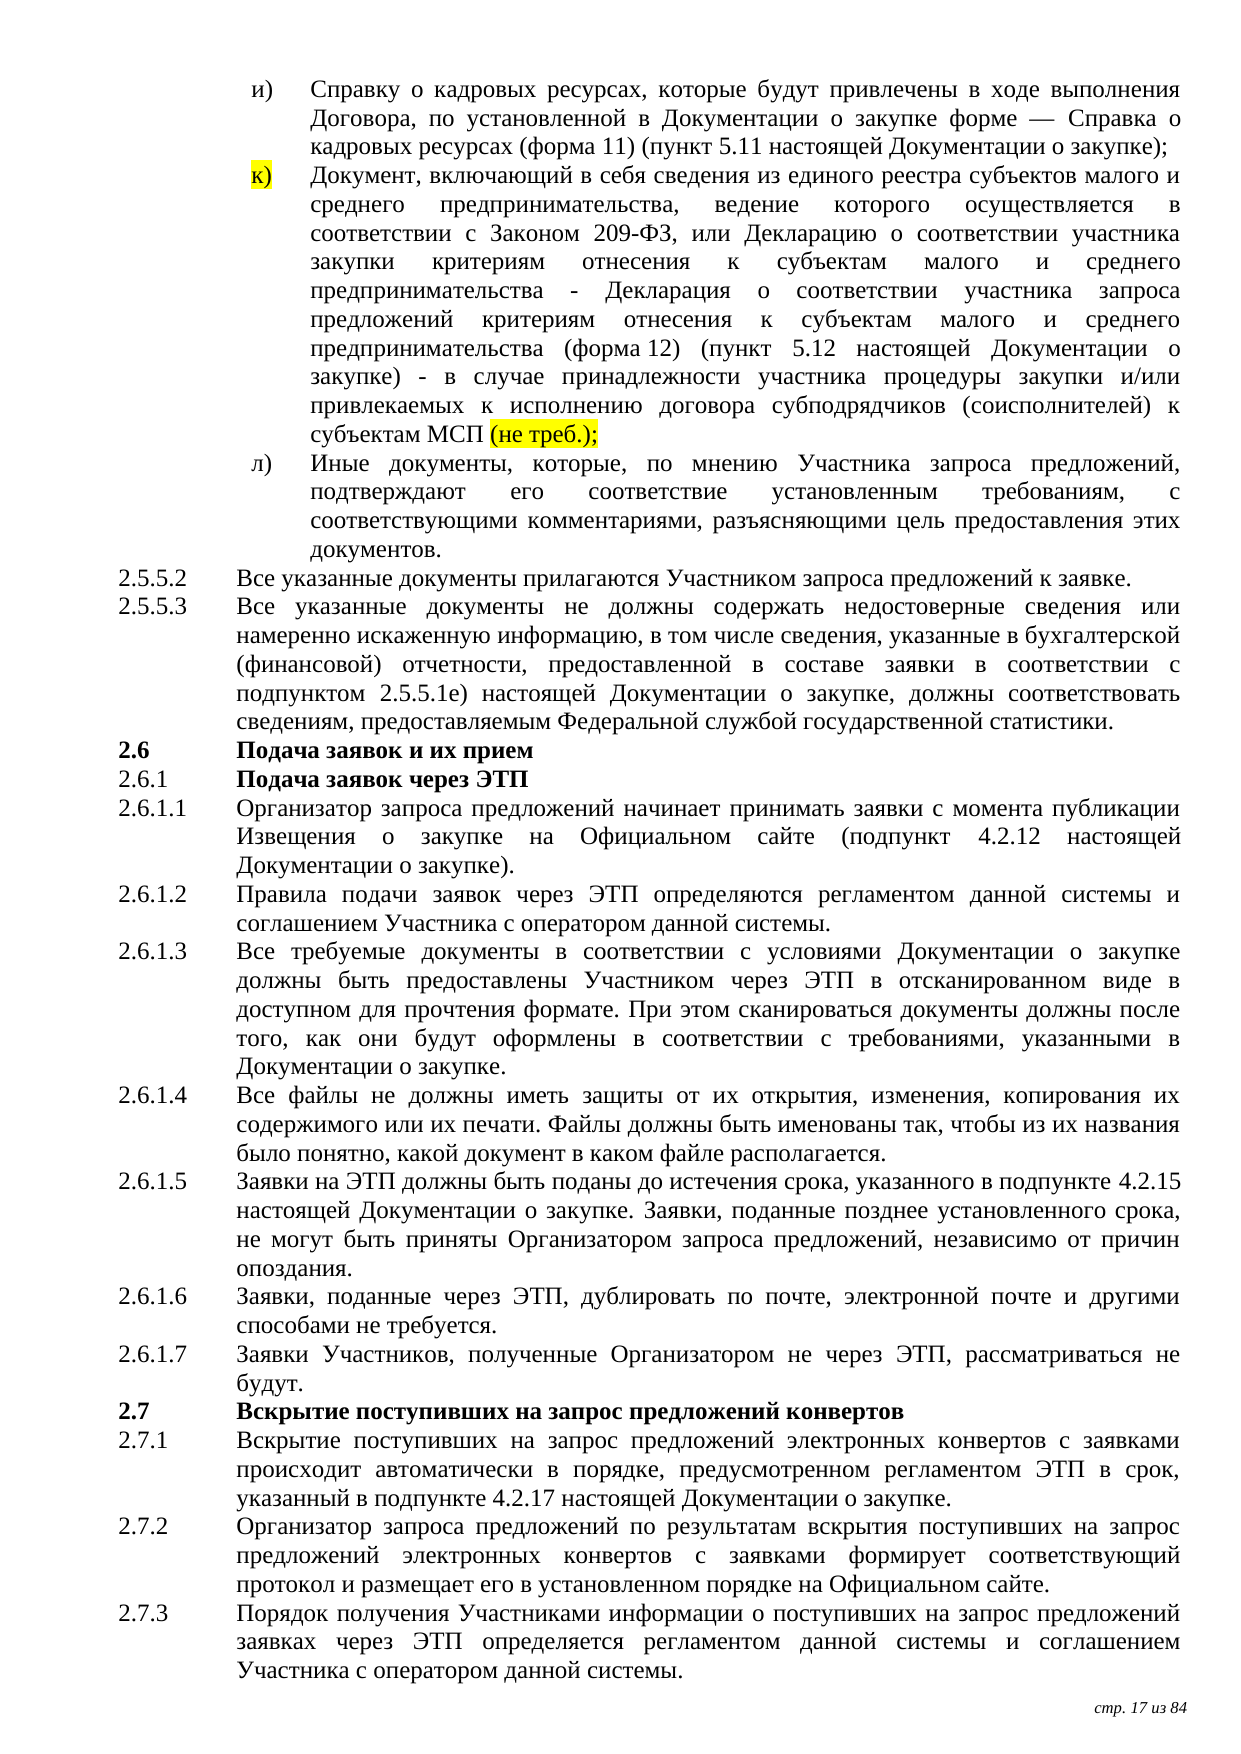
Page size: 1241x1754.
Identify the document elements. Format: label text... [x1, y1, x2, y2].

subtitle Подача заявок и их прием [118, 735, 1181, 764]
list Организатор запроса предложений начинает принимать заявки с момента публикации Извещения о закупке на Официальном сайте (подпункт 4.2.12 настоящей Документации о закупке). [118, 793, 1181, 879]
list Документ, включающий в себя сведения из единого реестра субъектов малого и среднего предпринимательства, ведение которого осуществляется в соответствии с Законом 209-ФЗ, или Декларацию о соответствии участника закупки критериям отнесения к субъектам малого и среднего предпринимательства - Декларация о соответствии участника запроса предложений критериям отнесения к субъектам малого и среднего предпринимательства (форма 12) (пункт 5.12 настоящей Документации о закупке) - в случае принадлежности участника процедуры закупки и/или привлекаемых к исполнению договора субподрядчиков (соисполнителей) к субъектам МСП (не треб.); [251, 160, 1181, 448]
list Все указанные документы не должны содержать недостоверные сведения или намеренно искаженную информацию, в том числе сведения, указанные в бухгалтерской (финансовой) отчетности, предоставленной в составе заявки в соответствии с подпунктом 2.5.5.1е) настоящей Документации о закупке, должны соответствовать сведениям, предоставляемым Федеральной службой государственной статистики. [118, 591, 1181, 735]
list Справку о кадровых ресурсах, которые будут привлечены в ходе выполнения Договора, по установленной в Документации о закупке форме — Справка о кадровых ресурсах (форма 11) (пункт 5.11 настоящей Документации о закупке); [251, 74, 1181, 160]
list Правила подачи заявок через ЭТП определяются регламентом данной системы и соглашением Участника с оператором данной системы. [118, 879, 1181, 936]
list Подача заявок через ЭТП [118, 764, 1181, 793]
list Все файлы не должны иметь защиты от их открытия, изменения, копирования их содержимого или их печати. Файлы должны быть именованы так, чтобы из их названия было понятно, какой документ в каком файле располагается. [118, 1080, 1181, 1166]
list Организатор запроса предложений по результатам вскрытия поступивших на запрос предложений электронных конвертов с заявками формирует соответствующий протокол и размещает его в установленном порядке на Официальном сайте. [118, 1511, 1181, 1598]
list Вскрытие поступивших на запрос предложений электронных конвертов с заявками происходит автоматически в порядке, предусмотренном регламентом ЭТП в срок, указанный в подпункте 4.2.17 настоящей Документации о закупке. [118, 1425, 1181, 1511]
subtitle Вскрытие поступивших на запрос предложений конвертов [118, 1396, 1181, 1425]
list Заявки на ЭТП должны быть поданы до истечения срока, указанного в подпункте 4.2.15 настоящей Документации о закупке. Заявки, поданные позднее установленного срока, не могут быть приняты Организатором запроса предложений, независимо от причин опоздания. [118, 1166, 1181, 1281]
list Все требуемые документы в соответствии с условиями Документации о закупке должны быть предоставлены Участником через ЭТП в отсканированном виде в доступном для прочтения формате. При этом сканироваться документы должны после того, как они будут оформлены в соответствии с требованиями, указанными в Документации о закупке. [118, 936, 1181, 1080]
list Заявки Участников, полученные Организатором не через ЭТП, рассматриваться не будут. [118, 1339, 1181, 1396]
list Иные документы, которые, по мнению Участника запроса предложений, подтверждают его соответствие установленным требованиям, с соответствующими комментариями, разъясняющими цель предоставления этих документов. [251, 448, 1181, 563]
list Заявки, поданные через ЭТП, дублировать по почте, электронной почте и другими способами не требуется. [118, 1281, 1181, 1339]
list Все указанные документы прилагаются Участником запроса предложений к заявке. [118, 563, 1181, 591]
list Порядок получения Участниками информации о поступивших на запрос предложений заявках через ЭТП определяется регламентом данной системы и соглашением Участника с оператором данной системы. [118, 1598, 1181, 1684]
